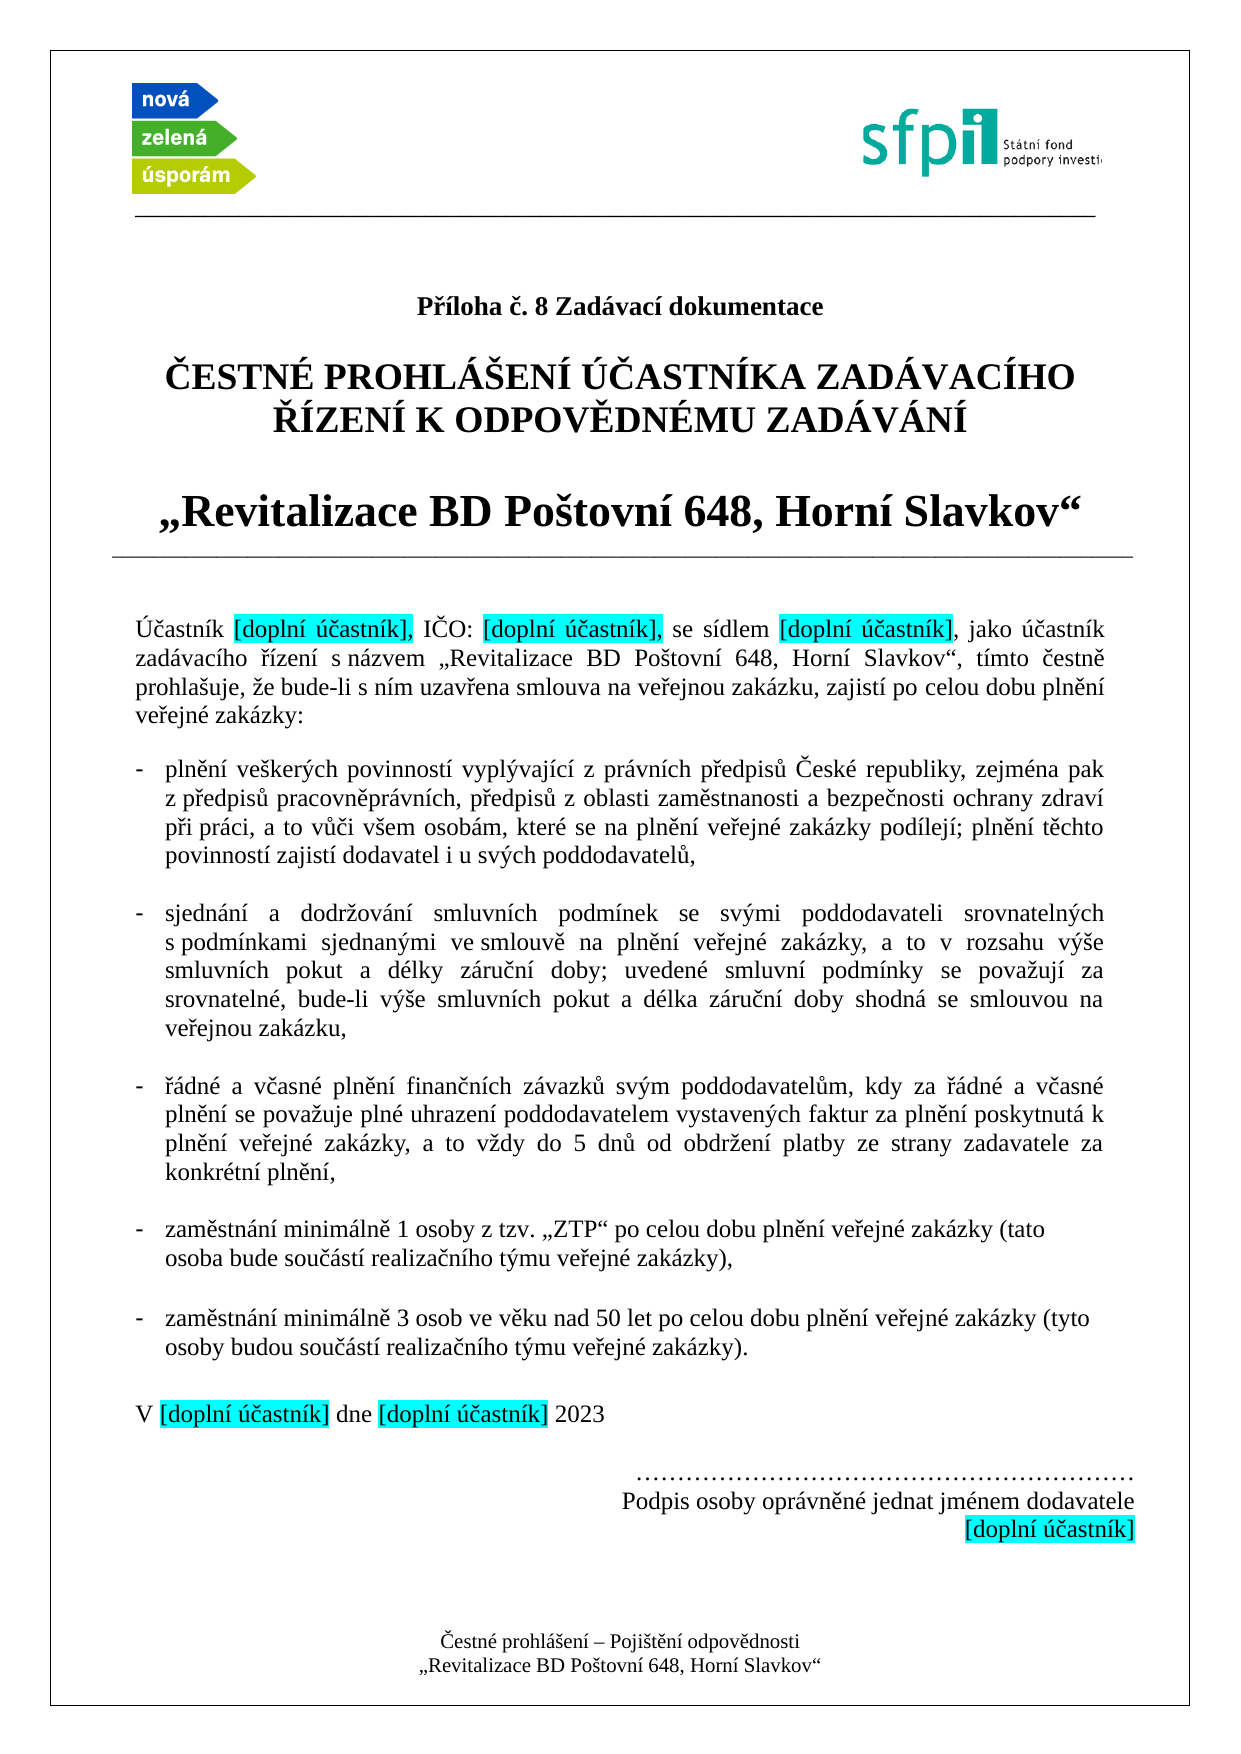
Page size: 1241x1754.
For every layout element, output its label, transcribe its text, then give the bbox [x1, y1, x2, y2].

list sjednání a dodržování smluvních podmínek se svými poddodavateli srovnatelných s podmínkami sjednanými ve smlouvě na plnění veřejné zakázky, a to v rozsahu výše smluvních pokut a délky záruční doby; uvedené smluvní podmínky se považují za srovnatelné, bude-li výše smluvních pokut a délka záruční doby shodná se smlouvou na veřejnou zakázku, [135, 898, 1105, 1042]
list zaměstnání minimálně 1 osoby z tzv. „ZTP“ po celou dobu plnění veřejné zakázky (tato osoba bude součástí realizačního týmu veřejné zakázky), [135, 1214, 1105, 1272]
text __________________________________________________________________________________________________ [106, 536, 1139, 560]
picture [132, 83, 256, 194]
text Účastník [doplní účastník], IČO: [doplní účastník], se sídlem [doplní účastník], jako účastník zadávacího řízení s názvem „Revitalizace BD Poštovní 648, Horní Slavkov“, tímto čestně prohlašuje, že bude-li s ním uzavřena smlouva na veřejnou zakázku, zajistí po celou dobu plnění veřejné zakázky: [135, 614, 1105, 729]
list plnění veškerých povinností vyplývající z právních předpisů České republiky, zejména pak z předpisů pracovněprávních, předpisů z oblasti zaměstnanosti a bezpečnosti ochrany zdraví při práci, a to vůči všem osobám, které se na plnění veřejné zakázky podílejí; plnění těchto povinností zajistí dodavatel i u svých poddodavatelů, [135, 754, 1105, 869]
text „Revitalizace BD Poštovní 648, Horní Slavkov“ [135, 484, 1105, 536]
text Příloha č. 8 Zadávací dokumentace [135, 289, 1105, 321]
text …………………………………………………… [106, 1457, 1134, 1486]
text ČESTNÉ PROHLÁŠENÍ ÚČASTNÍKA ZADÁVACÍHO ŘÍZENÍ K ODPOVĚDNÉMU ZADÁVÁNÍ [135, 354, 1105, 441]
text Podpis osoby oprávněné jednat jménem dodavatele [106, 1486, 1134, 1514]
list řádné a včasné plnění finančních závazků svým poddodavatelům, kdy za řádné a včasné plnění se považuje plné uhrazení poddodavatelem vystavených faktur za plnění poskytnutá k plnění veřejné zakázky, a to vždy do 5 dnů od obdržení platby ze strany zadavatele za konkrétní plnění, [135, 1071, 1105, 1186]
text [doplní účastník] [106, 1514, 1134, 1543]
picture [861, 100, 1102, 176]
list zaměstnání minimálně 3 osob ve věku nad 50 let po celou dobu plnění veřejné zakázky (tyto osoby budou součástí realizačního týmu veřejné zakázky). [135, 1303, 1105, 1361]
text V [doplní účastník] dne [doplní účastník] 2023 [106, 1399, 1134, 1428]
